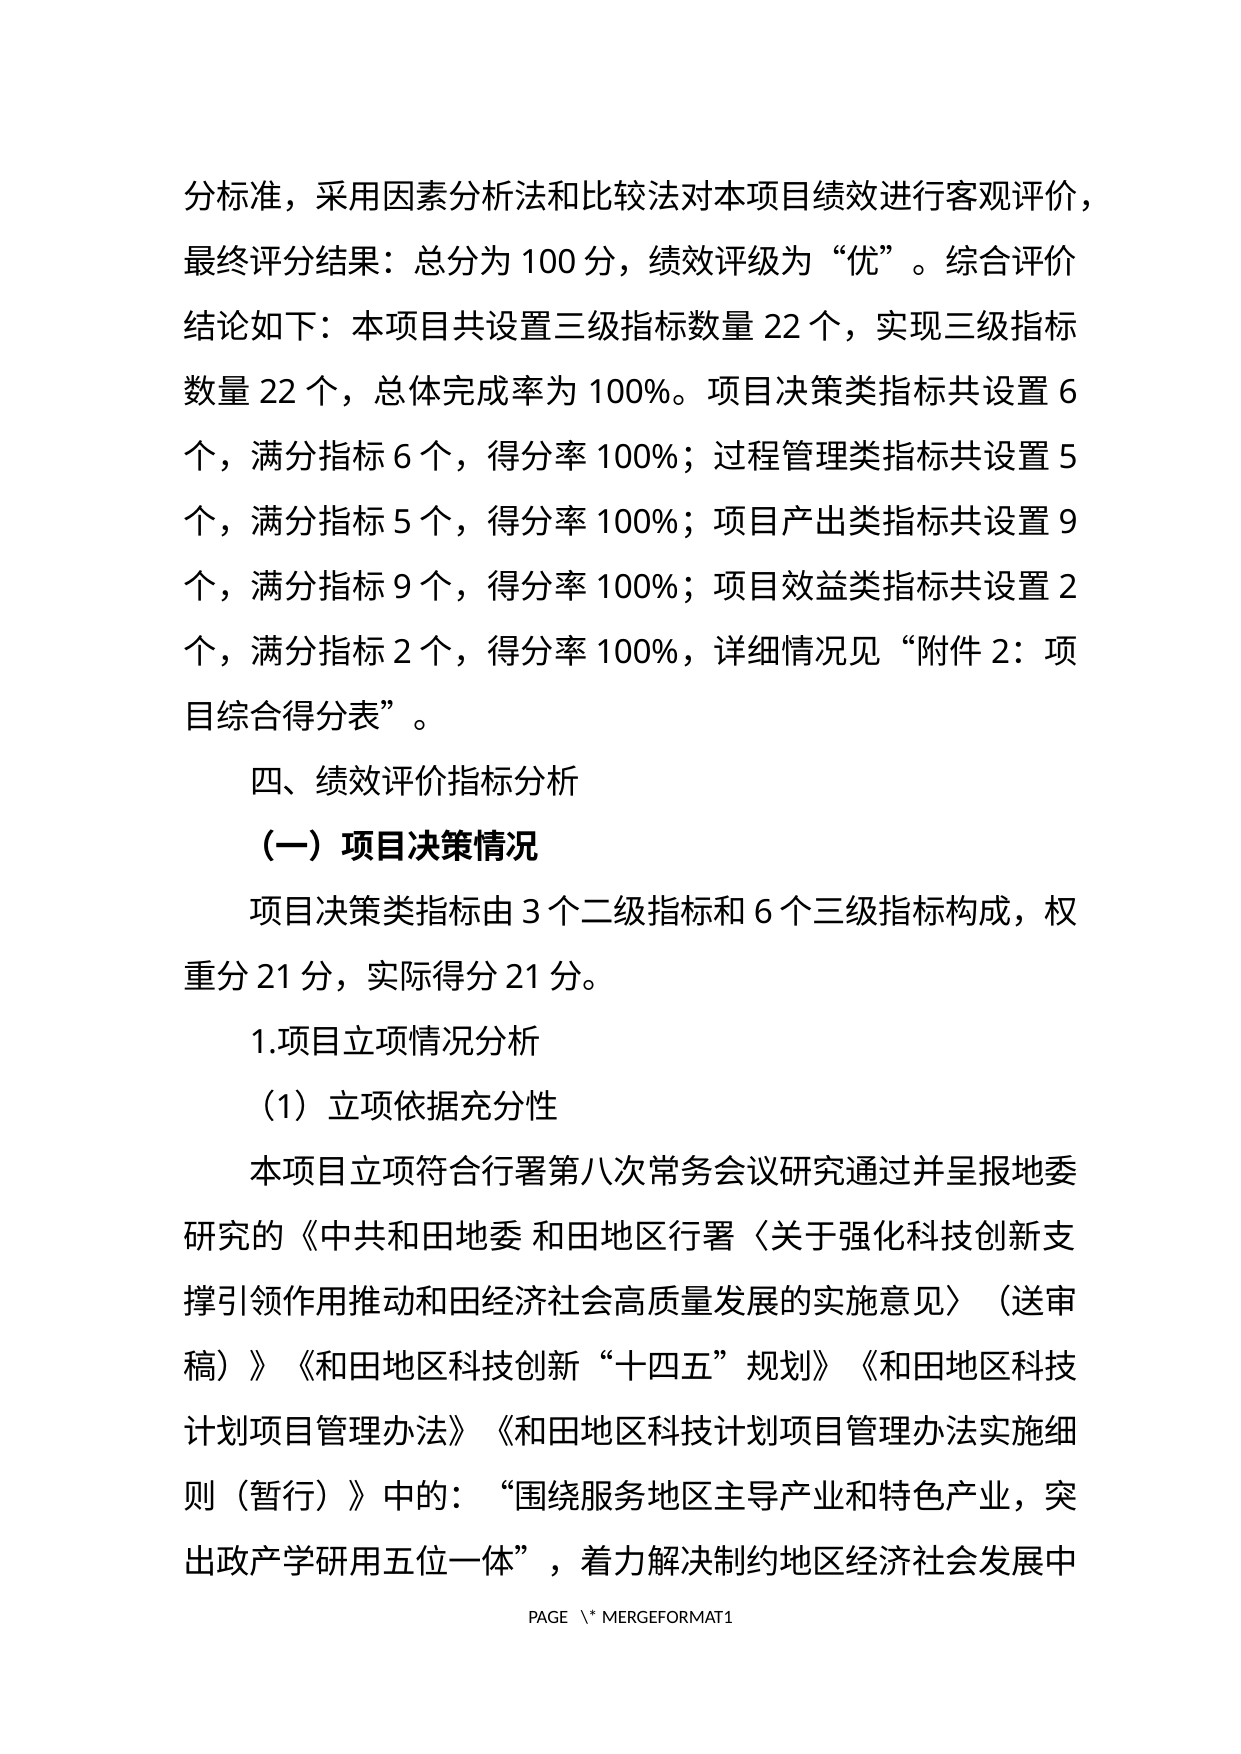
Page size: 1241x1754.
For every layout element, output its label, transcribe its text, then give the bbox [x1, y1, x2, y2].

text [183, 1072, 1078, 1592]
text 项目决策类指标由3个二级指标和6个三级指标构成，权重分21分，实际得分21分。 1.项目立项情况分析 [183, 877, 1078, 1072]
text 四、绩效评价指标分析 [183, 747, 1078, 812]
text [183, 162, 1078, 747]
text （一）项目决策情况 [183, 812, 1078, 877]
